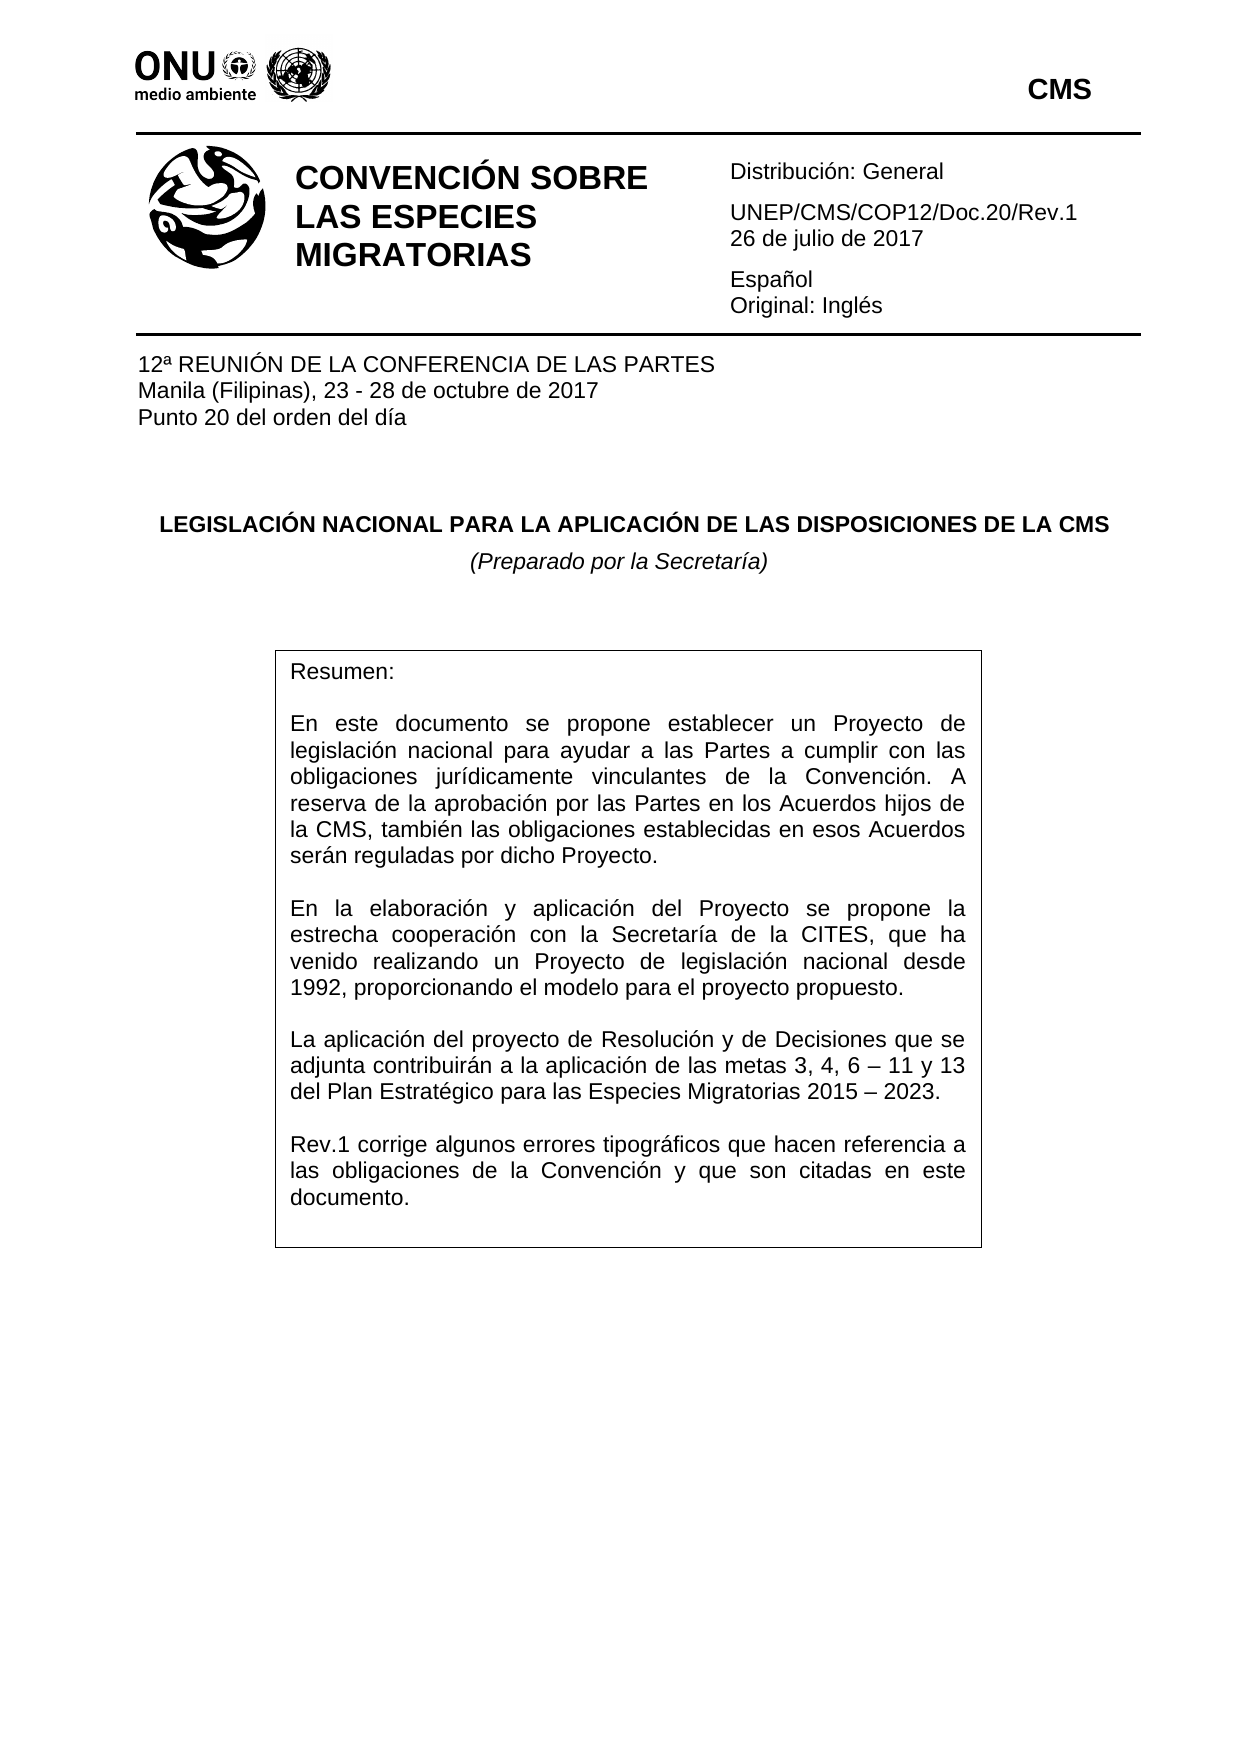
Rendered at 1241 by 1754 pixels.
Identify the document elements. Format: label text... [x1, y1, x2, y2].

picture [127, 43, 256, 107]
subtitle Manila (Filipinas), 23 - 28 de octubre de 2017 [138, 379, 1093, 404]
text Punto 20 del orden del día [138, 405, 1093, 430]
table_cell CONVENCIÓN SOBRE LAS ESPECIES MIGRATORIAS [295, 135, 719, 333]
table_cell [136, 135, 295, 333]
text 12ª REUNIÓN DE LA CONFERENCIA DE LAS PARTES [138, 351, 1093, 377]
table_header CMS [136, 63, 1141, 132]
text (Preparado por la Secretaría) [147, 548, 1093, 575]
table_cell Distribución: General UNEP/CMS/COP12/Doc.20/Rev.1 26 de julio de 2017 Español Original: Inglés [719, 135, 1141, 333]
subtitle LEGISLACIÓN NACIONAL PARA LA APLICACIÓN DE LAS DISPOSICIONES DE LA CMS [138, 511, 1132, 537]
